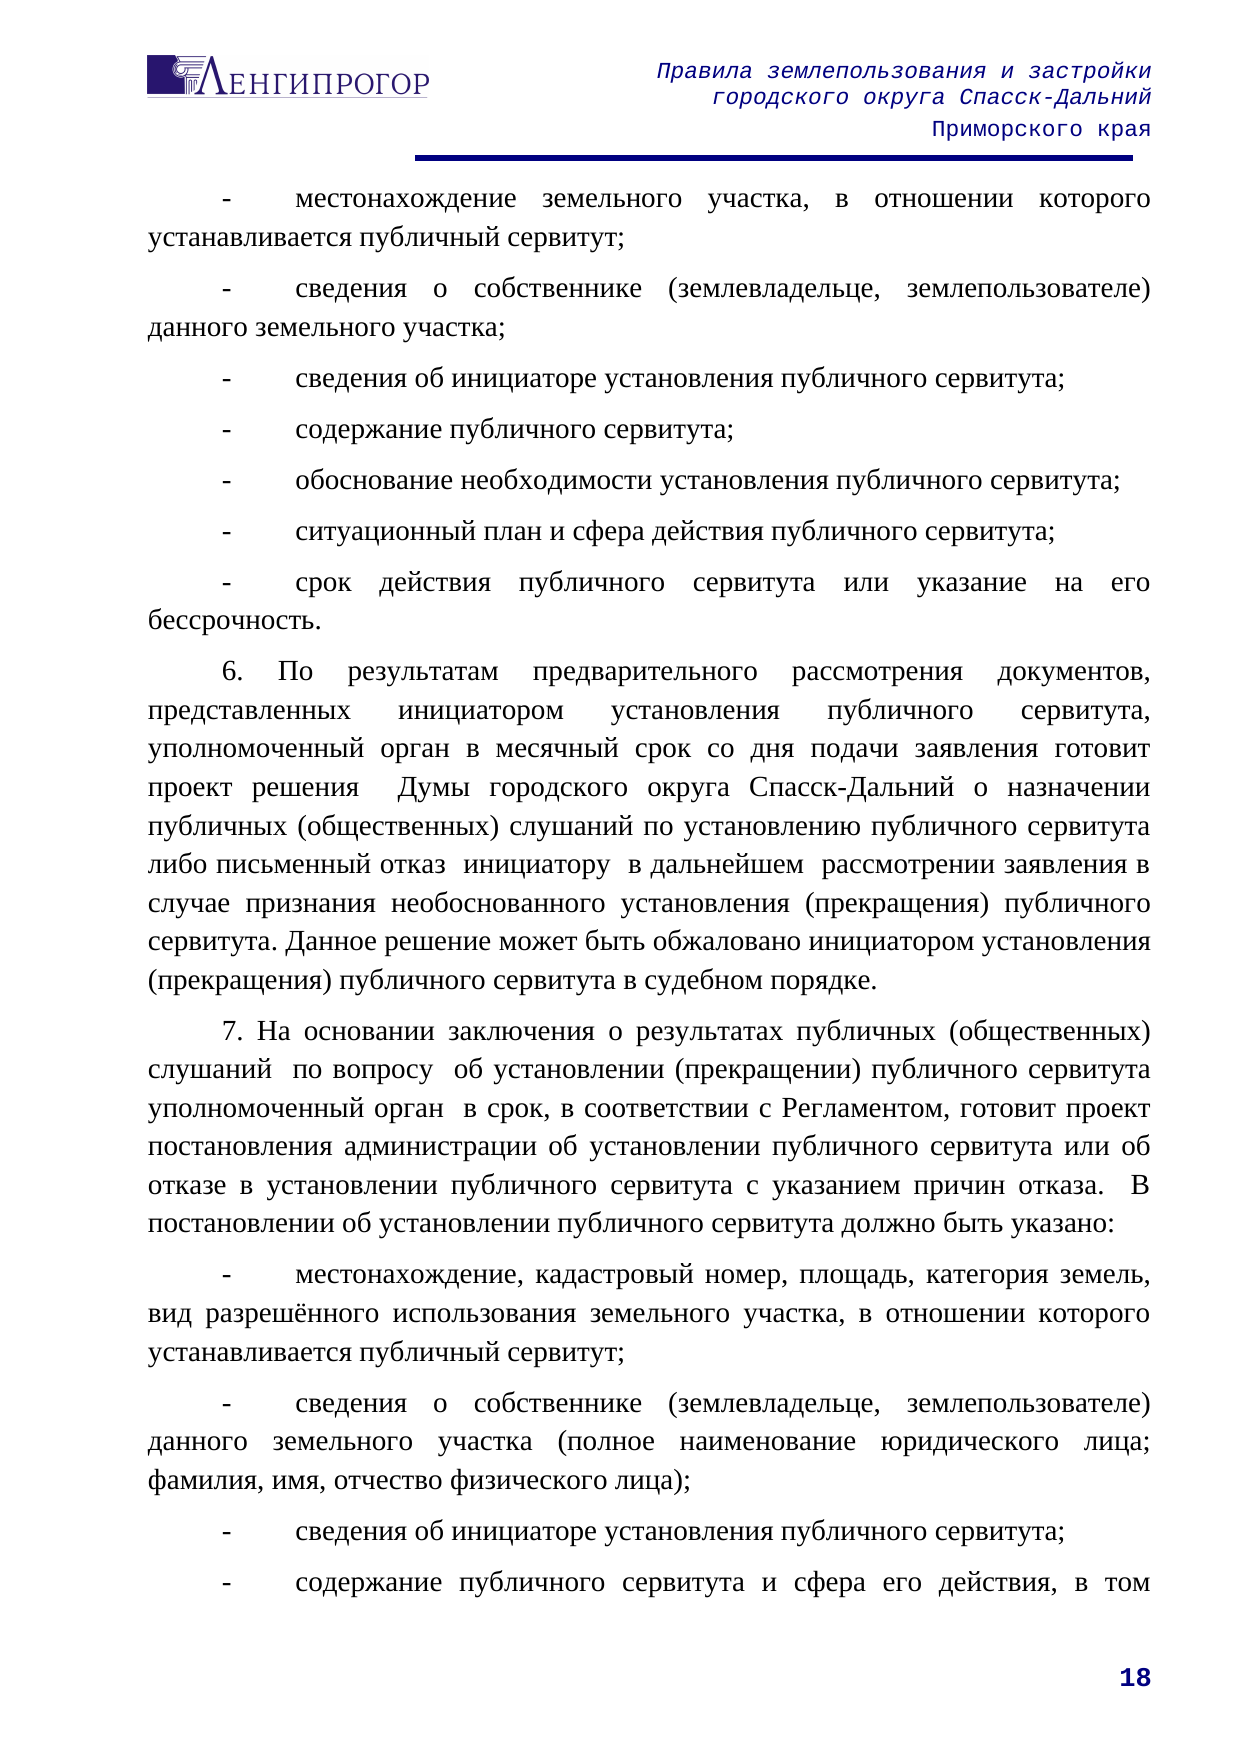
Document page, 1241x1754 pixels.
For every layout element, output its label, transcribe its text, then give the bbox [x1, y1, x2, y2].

text 7. На основании заключения о результатах публичных (общественных) слушаний по вопросу об установлении (прекращении) публичного сервитута уполномоченный орган в срок, в соответствии с Регламентом, готовит проект постановления администрации об установлении публичного сервитута или об отказе в установлении публичного сервитута с указанием причин отказа. В постановлении об установлении публичного сервитута должно быть указано: [148, 1013, 1152, 1239]
picture [147, 55, 429, 98]
text - сведения об инициаторе установления публичного сервитута; [148, 360, 1152, 393]
text - содержание публичного сервитута; [148, 411, 1152, 444]
text - сведения об инициаторе установления публичного сервитута; [148, 1513, 1152, 1546]
text - обоснование необходимости установления публичного сервитута; [148, 462, 1152, 495]
text - ситуационный план и сфера действия публичного сервитута; [148, 513, 1152, 546]
text 6. По результатам предварительного рассмотрения документов, представленных инициатором установления публичного сервитута, уполномоченный орган в месячный срок со дня подачи заявления готовит проект решения Думы городского округа Спасск-Дальний о назначении публичных (общественных) слушаний по установлению публичного сервитута либо письменный отказ инициатору в дальнейшем рассмотрении заявления в случае признания необоснованного установления (прекращения) публичного сервитута. Данное решение может быть обжаловано инициатором установления (прекращения) публичного сервитута в судебном порядке. [148, 653, 1152, 995]
text - сведения о собственнике (землевладельце, землепользователе) данного земельного участка; [148, 270, 1152, 342]
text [148, 1564, 1152, 1597]
text - срок действия публичного сервитута или указание на его бессрочность. [148, 564, 1152, 636]
text - местонахождение земельного участка, в отношении которого устанавливается публичный сервитут; [148, 181, 1152, 253]
text - сведения о собственнике (землевладельце, землепользователе) данного земельного участка (полное наименование юридического лица; фамилия, имя, отчество физического лица); [148, 1385, 1152, 1495]
text - местонахождение, кадастровый номер, площадь, категория земель, вид разрешённого использования земельного участка, в отношении которого устанавливается публичный сервитут; [148, 1257, 1152, 1367]
